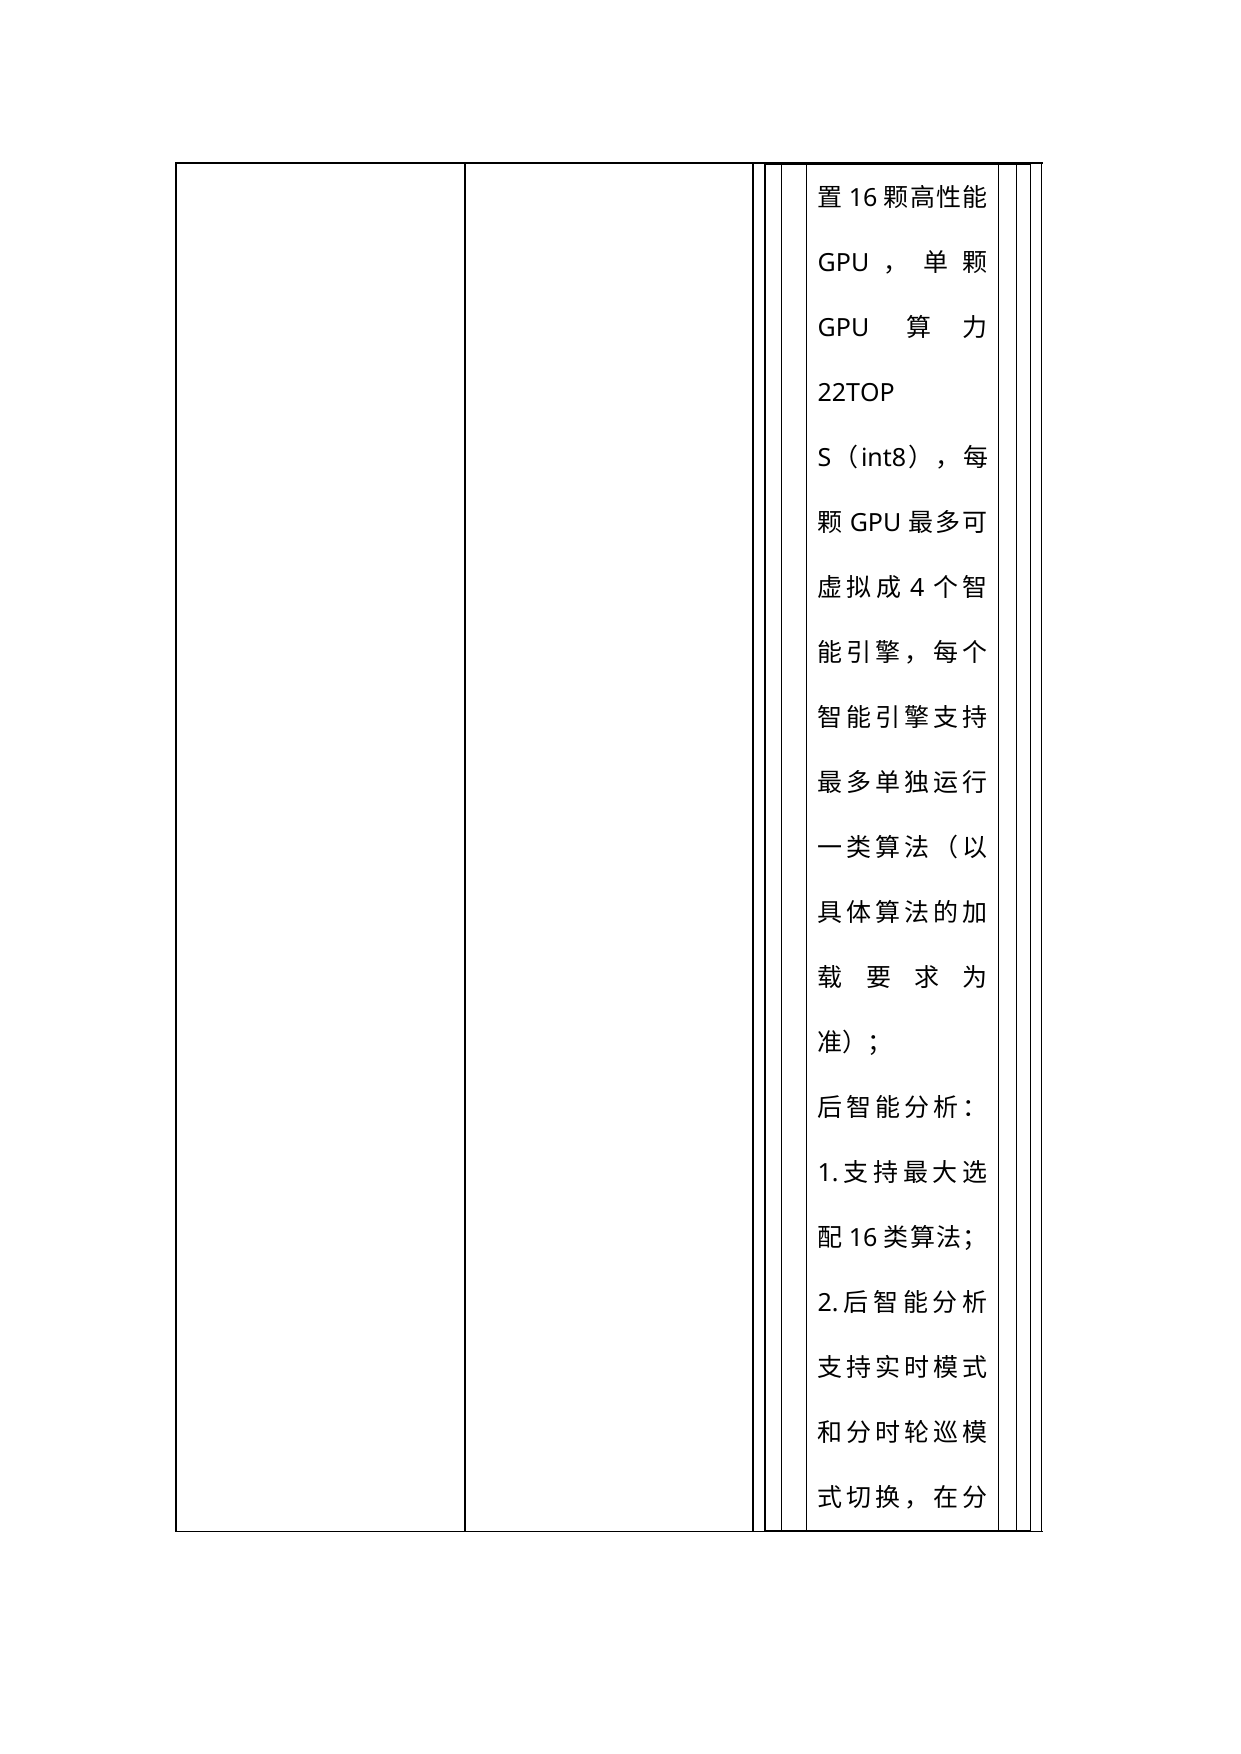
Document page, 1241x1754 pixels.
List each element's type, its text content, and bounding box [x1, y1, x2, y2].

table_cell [782, 165, 806, 1530]
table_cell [1017, 165, 1030, 1530]
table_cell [754, 164, 764, 1531]
table_cell ★ [466, 164, 752, 1531]
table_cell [807, 165, 998, 1530]
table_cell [766, 165, 781, 1530]
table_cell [999, 165, 1016, 1530]
table_cell 1 [177, 164, 464, 1531]
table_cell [1031, 164, 1041, 1531]
